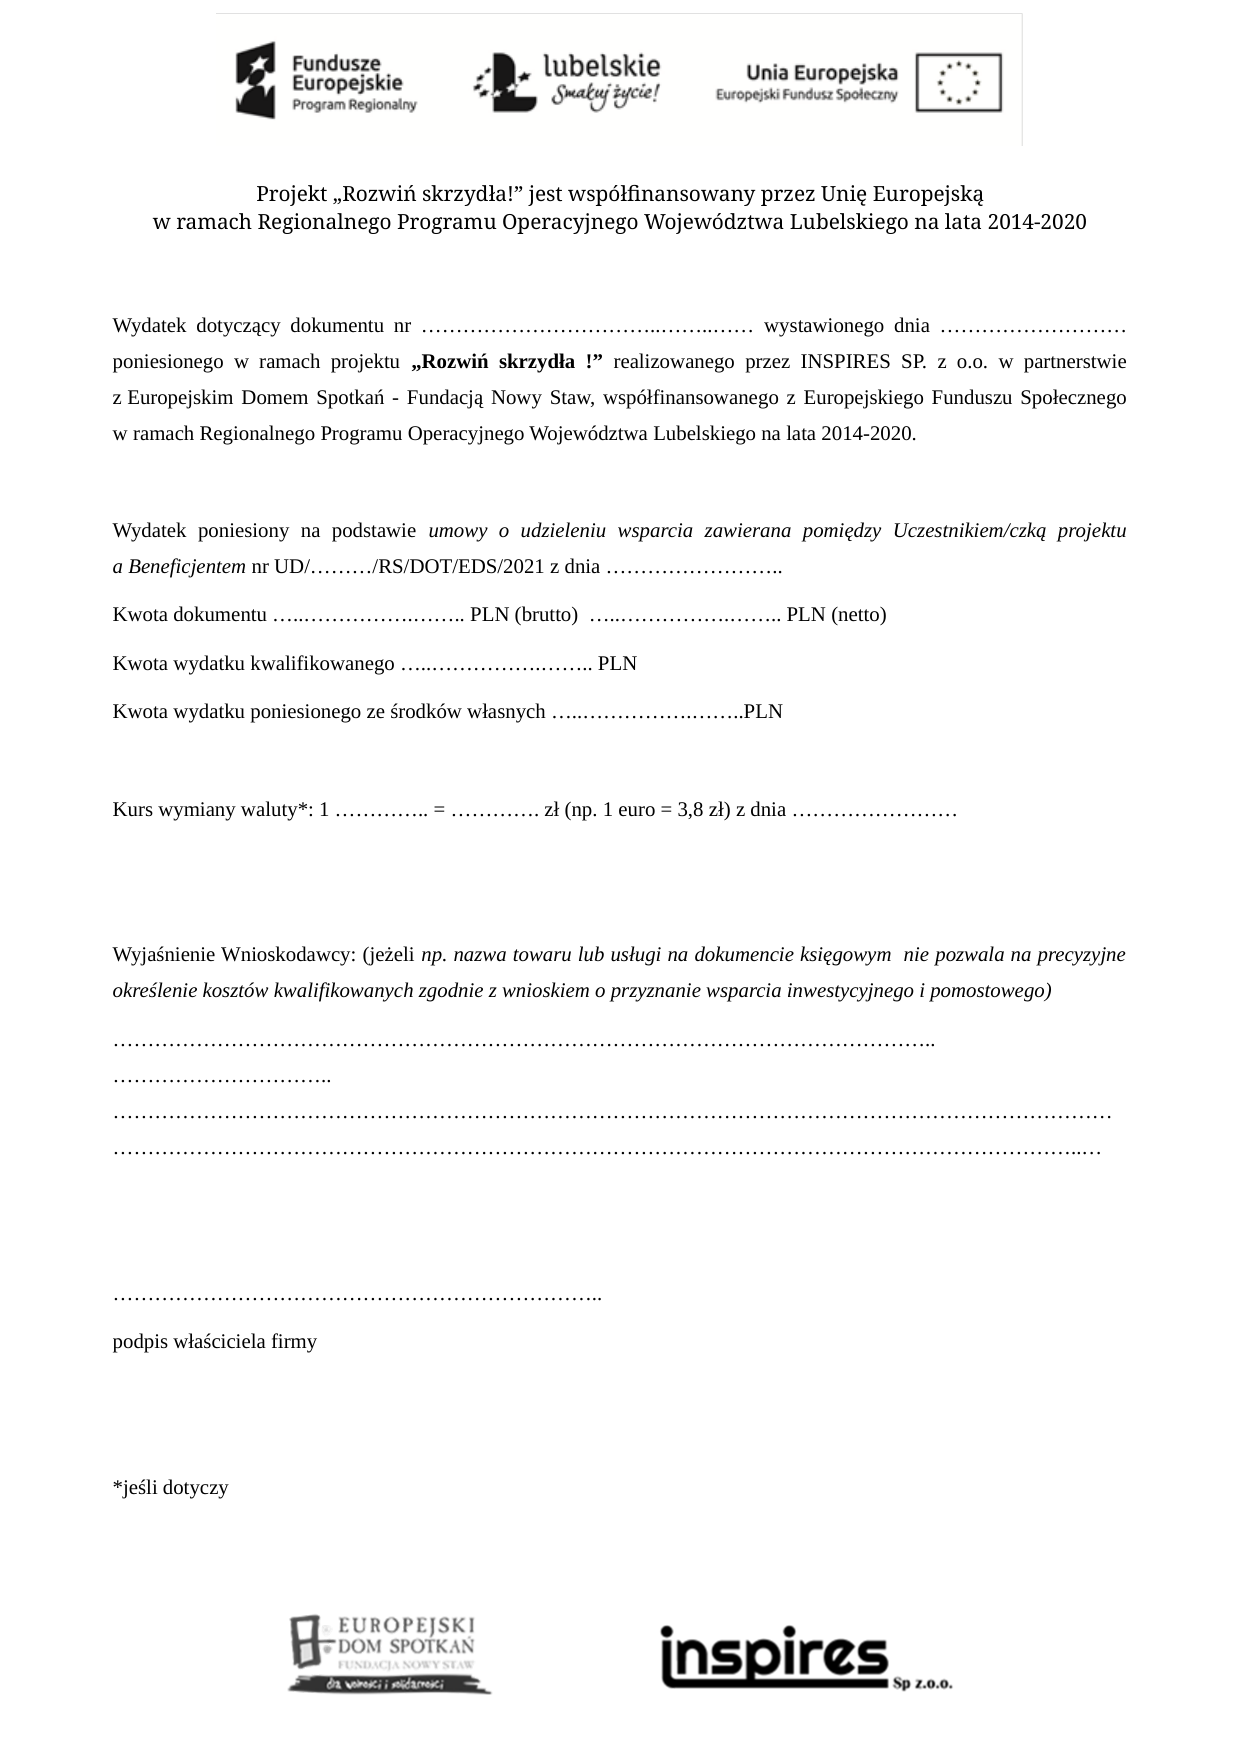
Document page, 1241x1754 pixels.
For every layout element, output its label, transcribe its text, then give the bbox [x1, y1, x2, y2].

text Wyjaśnienie Wnioskodawcy: (jeżeli np. nazwa towaru lub usługi na dokumencie księgowym nie pozwala na precyzyjne określenie kosztów kwalifikowanych zgodnie z wnioskiem o przyznanie wsparcia inwestycyjnego i pomostowego) [112, 942, 1128, 1002]
text podpis właściciela firmy [112, 1329, 1128, 1353]
text ………………………………………………………………………………………………………..…………………………..…………………………………………………………………………………………………………………………………………………………………………………………………………………………………………………………..… [112, 1027, 1128, 1159]
text Kwota wydatku kwalifikowanego …..…………….…….. PLN [112, 651, 1128, 675]
text Wydatek poniesiony na podstawie umowy o udzieleniu wsparcia zawierana pomiędzy Uczestnikiem/czką projektu a Beneficjentem nr UD/………/RS/DOT/EDS/2021 z dnia …………………….. [112, 518, 1128, 578]
text …………………………………………………………….. [112, 1281, 1128, 1304]
picture [216, 12, 1024, 146]
text *jeśli dotyczy [112, 1475, 1128, 1499]
text Kwota dokumentu …..…………….…….. PLN (brutto) …..…………….…….. PLN (netto) [112, 602, 1128, 626]
text Kurs wymiany waluty*: 1 ………….. = …………. zł (np. 1 euro = 3,8 zł) z dnia …………………… [112, 797, 1128, 821]
text Kwota wydatku poniesionego ze środków własnych …..…………….……..PLN [112, 699, 1128, 723]
picture [154, 1596, 1087, 1724]
text Wydatek dotyczący dokumentu nr ……………………………..……..…… wystawionego dnia ……………………… poniesionego w ramach projektu „Rozwiń skrzydła !” realizowanego przez INSPIRES SP. z o.o. w partnerstwie z Europejskim Domem Spotkań - Fundacją Nowy Staw, współfinansowanego z Europejskiego Funduszu Społecznego w ramach Regionalnego Programu Operacyjnego Województwa Lubelskiego na lata 2014-2020. [112, 313, 1128, 445]
